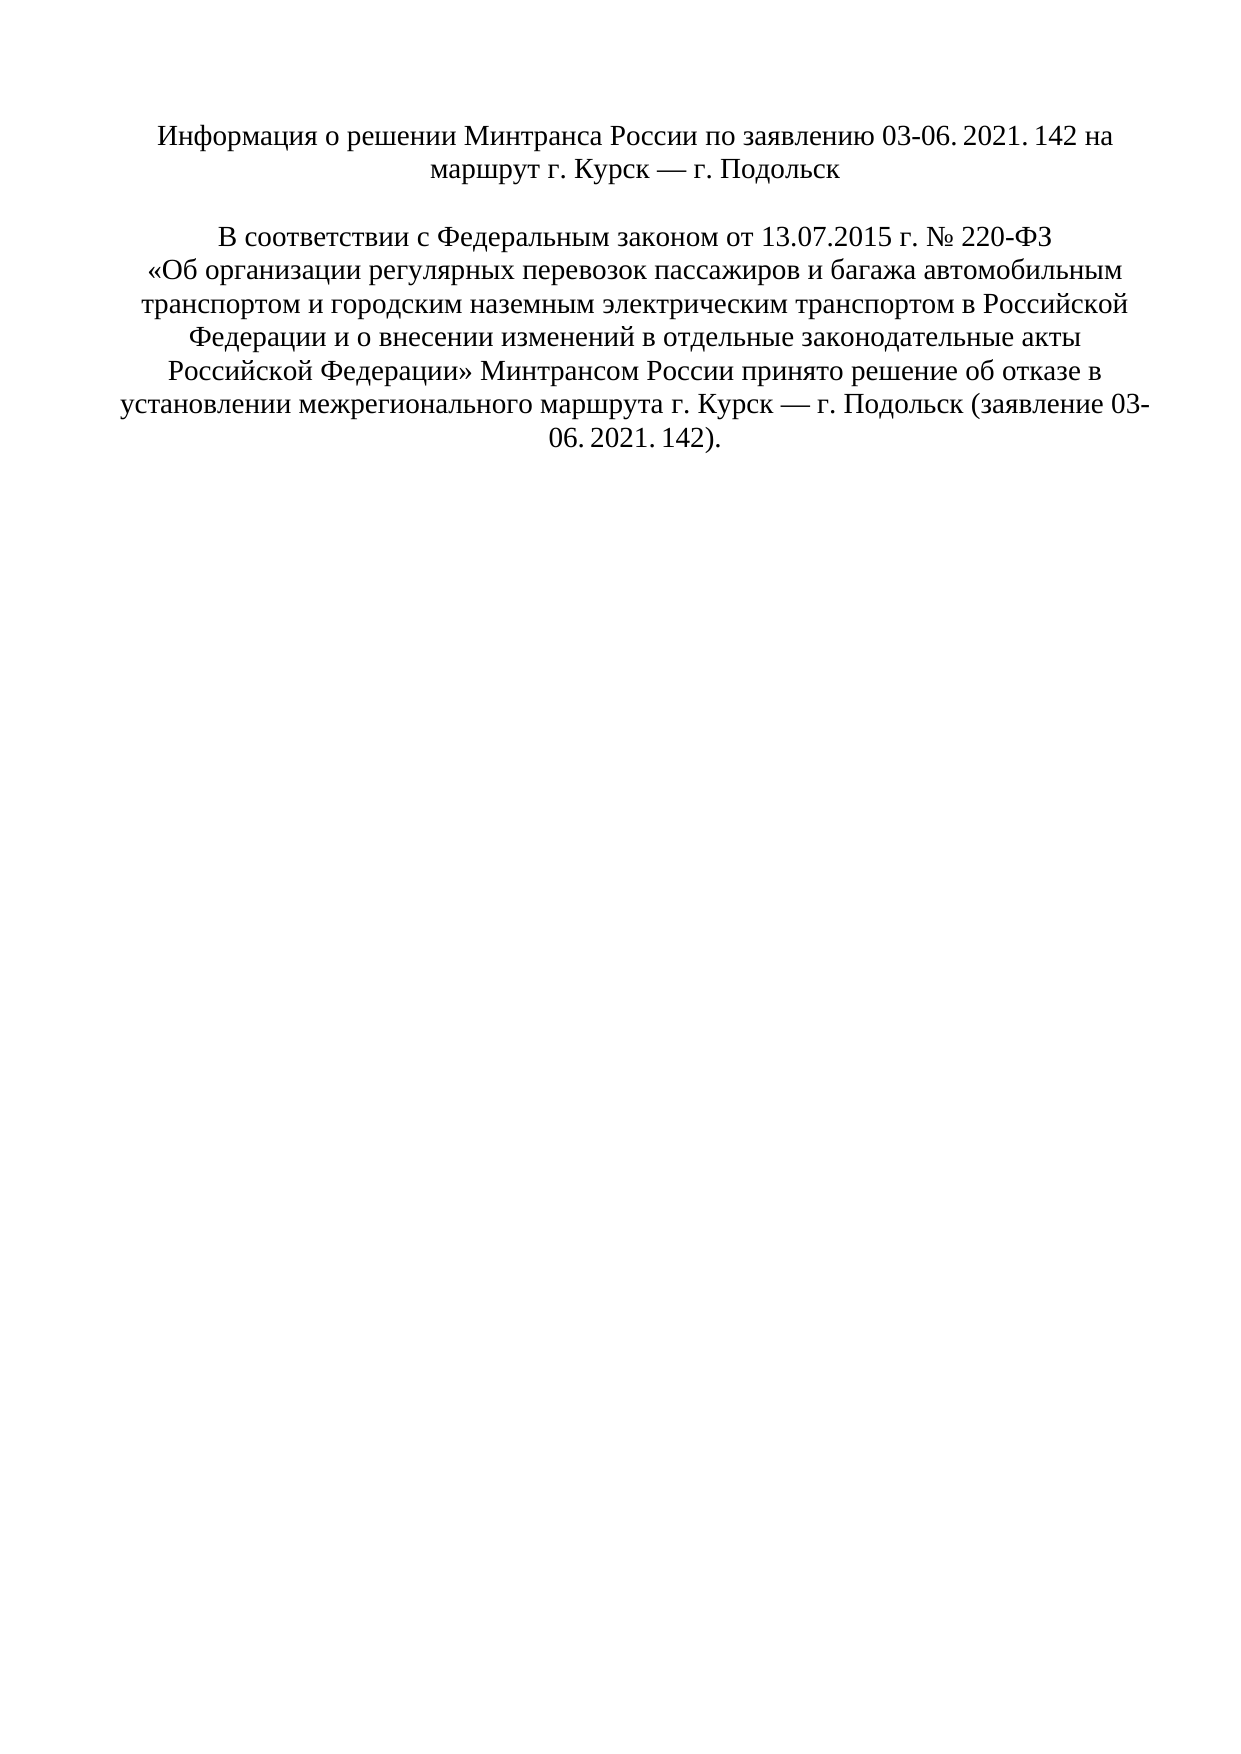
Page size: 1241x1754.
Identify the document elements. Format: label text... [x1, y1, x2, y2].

text В соответствии с Федеральным законом от 13.07.2015 г. № 220-ФЗ «Об организации регулярных перевозок пассажиров и багажа автомобильным транспортом и городским наземным электрическим транспортом в Российской Федерации и о внесении изменений в отдельные законодательные акты Российской Федерации» Минтрансом России принято решение об отказе в установлении межрегионального маршрута г. Курск — г. Подольск (заявление 03-06. 2021. 142). [118, 219, 1152, 453]
text Информация о решении Минтранса России по заявлению 03-06. 2021. 142 на маршрут г. Курск — г. Подольск [118, 118, 1152, 185]
